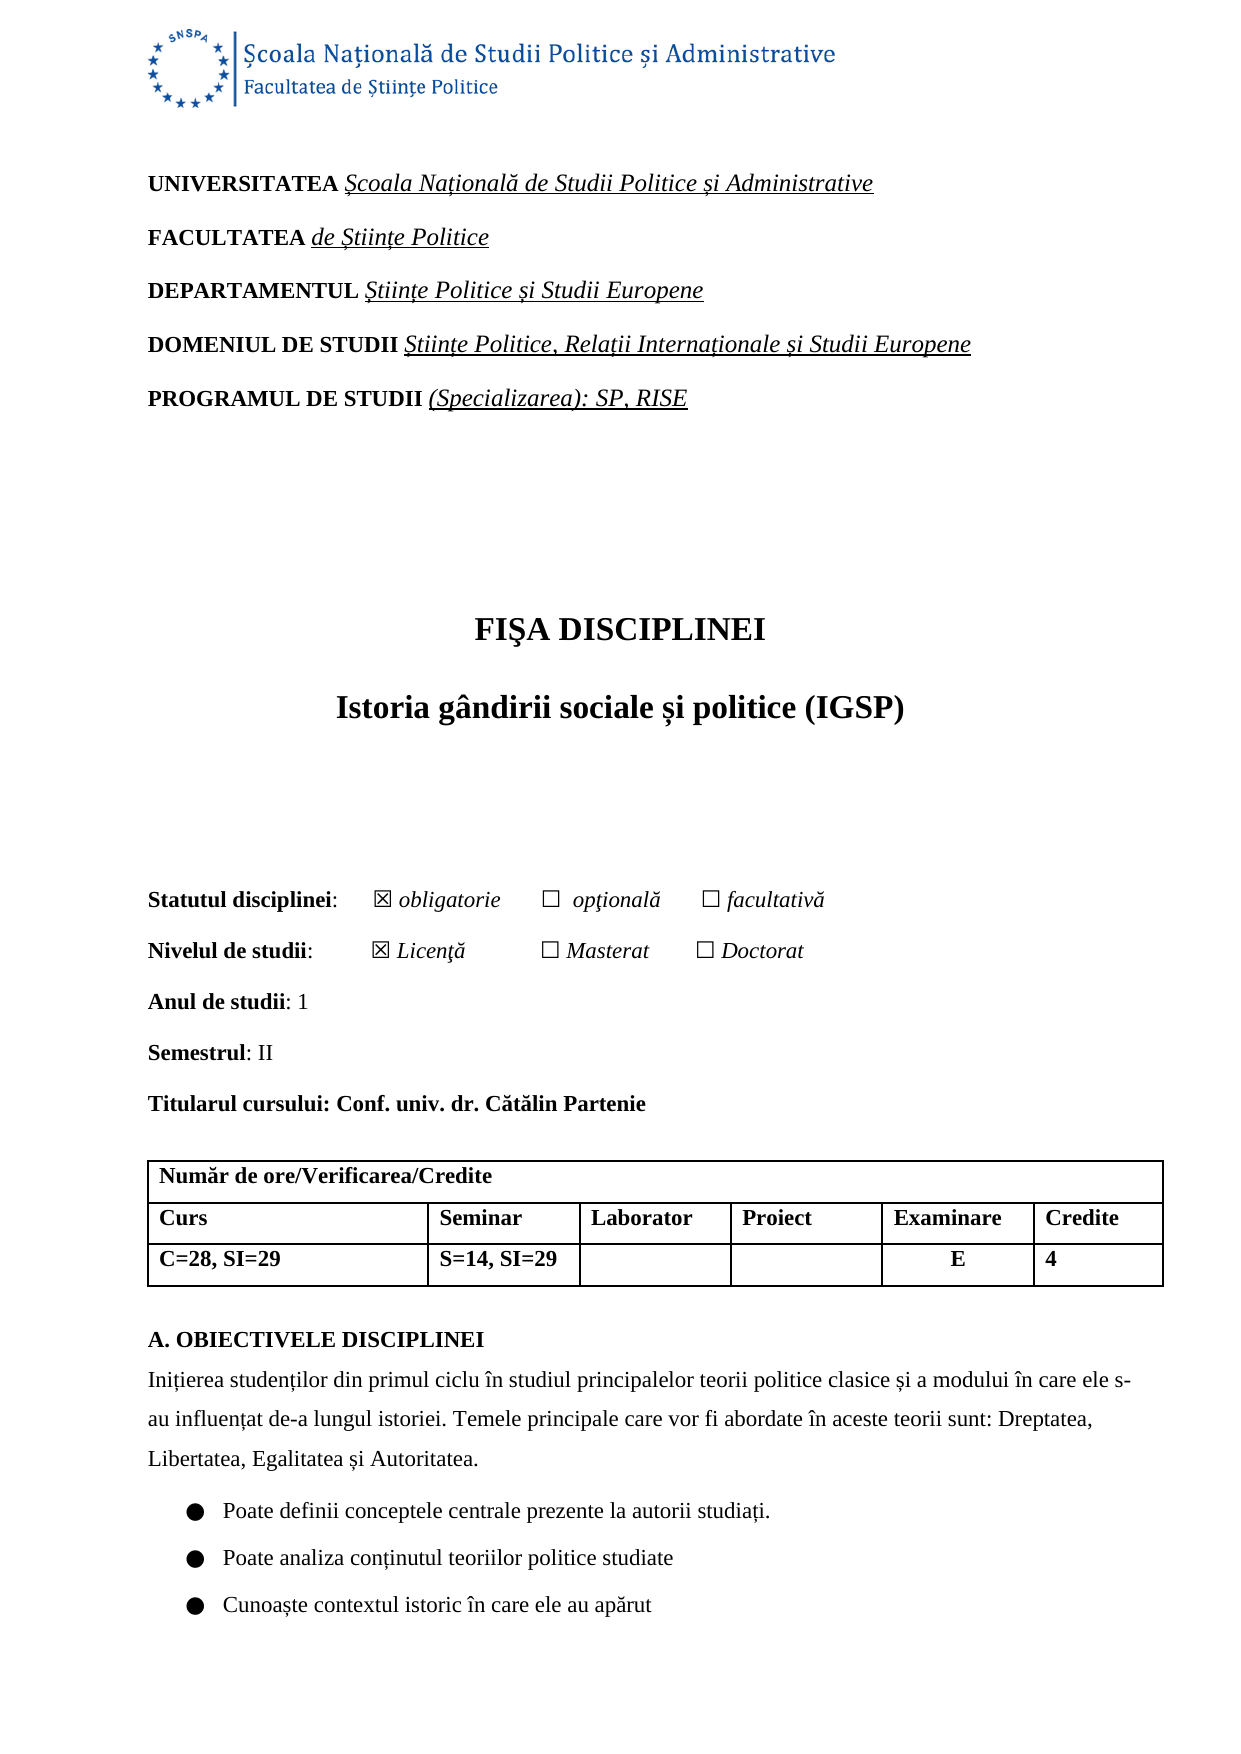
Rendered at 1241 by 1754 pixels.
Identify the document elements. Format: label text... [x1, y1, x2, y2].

table_cell E [883, 1245, 1033, 1285]
text UNIVERSITATEA Școala Națională de Studii Politice și Administrative [148, 168, 1093, 197]
table_cell [581, 1245, 730, 1285]
list Cunoaște contextul istoric în care ele au apărut [185, 1578, 1093, 1625]
table_cell Seminar [429, 1204, 579, 1243]
text Istoria gândirii sociale și politice (IGSP) [148, 687, 1093, 726]
table_cell S=14, SI=29 [429, 1245, 579, 1285]
picture [147, 29, 836, 108]
text PROGRAMUL DE STUDII (Specializarea): SP, RISE [148, 383, 1152, 412]
text FIŞA DISCIPLINEI [148, 609, 1093, 647]
list Poate definii conceptele centrale prezente la autorii studiați. [185, 1484, 1093, 1531]
text FACULTATEA de Științe Politice [148, 222, 1093, 251]
text A. OBIECTIVELE DISCIPLINEI [148, 1326, 1152, 1353]
text Titularul cursului: Conf. univ. dr. Cătălin Partenie [148, 1090, 1093, 1117]
text Inițierea studenților din primul ciclu în studiul principalelor teorii politice clasice și a modului în care ele s-au influențat de-a lungul istoriei. Temele principale care vor fi abordate în aceste teorii sunt: Dreptatea, Libertatea, Egalitatea și Autoritatea. [148, 1366, 1152, 1471]
table_header Număr de ore/Verificarea/Credite [149, 1162, 1162, 1202]
text Nivelul de studii: ☒ Licenţă ☐ Masterat ☐ Doctorat [148, 937, 1093, 963]
table_cell [732, 1245, 881, 1285]
text Anul de studii: 1 [148, 988, 1093, 1014]
text DOMENIUL DE STUDII Științe Politice, Relații Internaționale și Studii Europene [148, 329, 1152, 358]
list Poate analiza conținutul teoriilor politice studiate [185, 1531, 1093, 1578]
text Semestrul: II [148, 1039, 1093, 1066]
table_cell Proiect [732, 1204, 881, 1243]
table_cell Examinare [883, 1204, 1033, 1243]
table_cell Curs [149, 1204, 427, 1243]
table_cell Laborator [581, 1204, 730, 1243]
table_cell Credite [1035, 1204, 1162, 1243]
table_cell C=28, SI=29 [149, 1245, 427, 1285]
text DEPARTAMENTUL Științe Politice și Studii Europene [148, 276, 1093, 304]
text Statutul disciplinei: ☒ obligatorie ☐ opţională ☐ facultativă [148, 886, 1093, 912]
table_cell 4 [1035, 1245, 1162, 1285]
